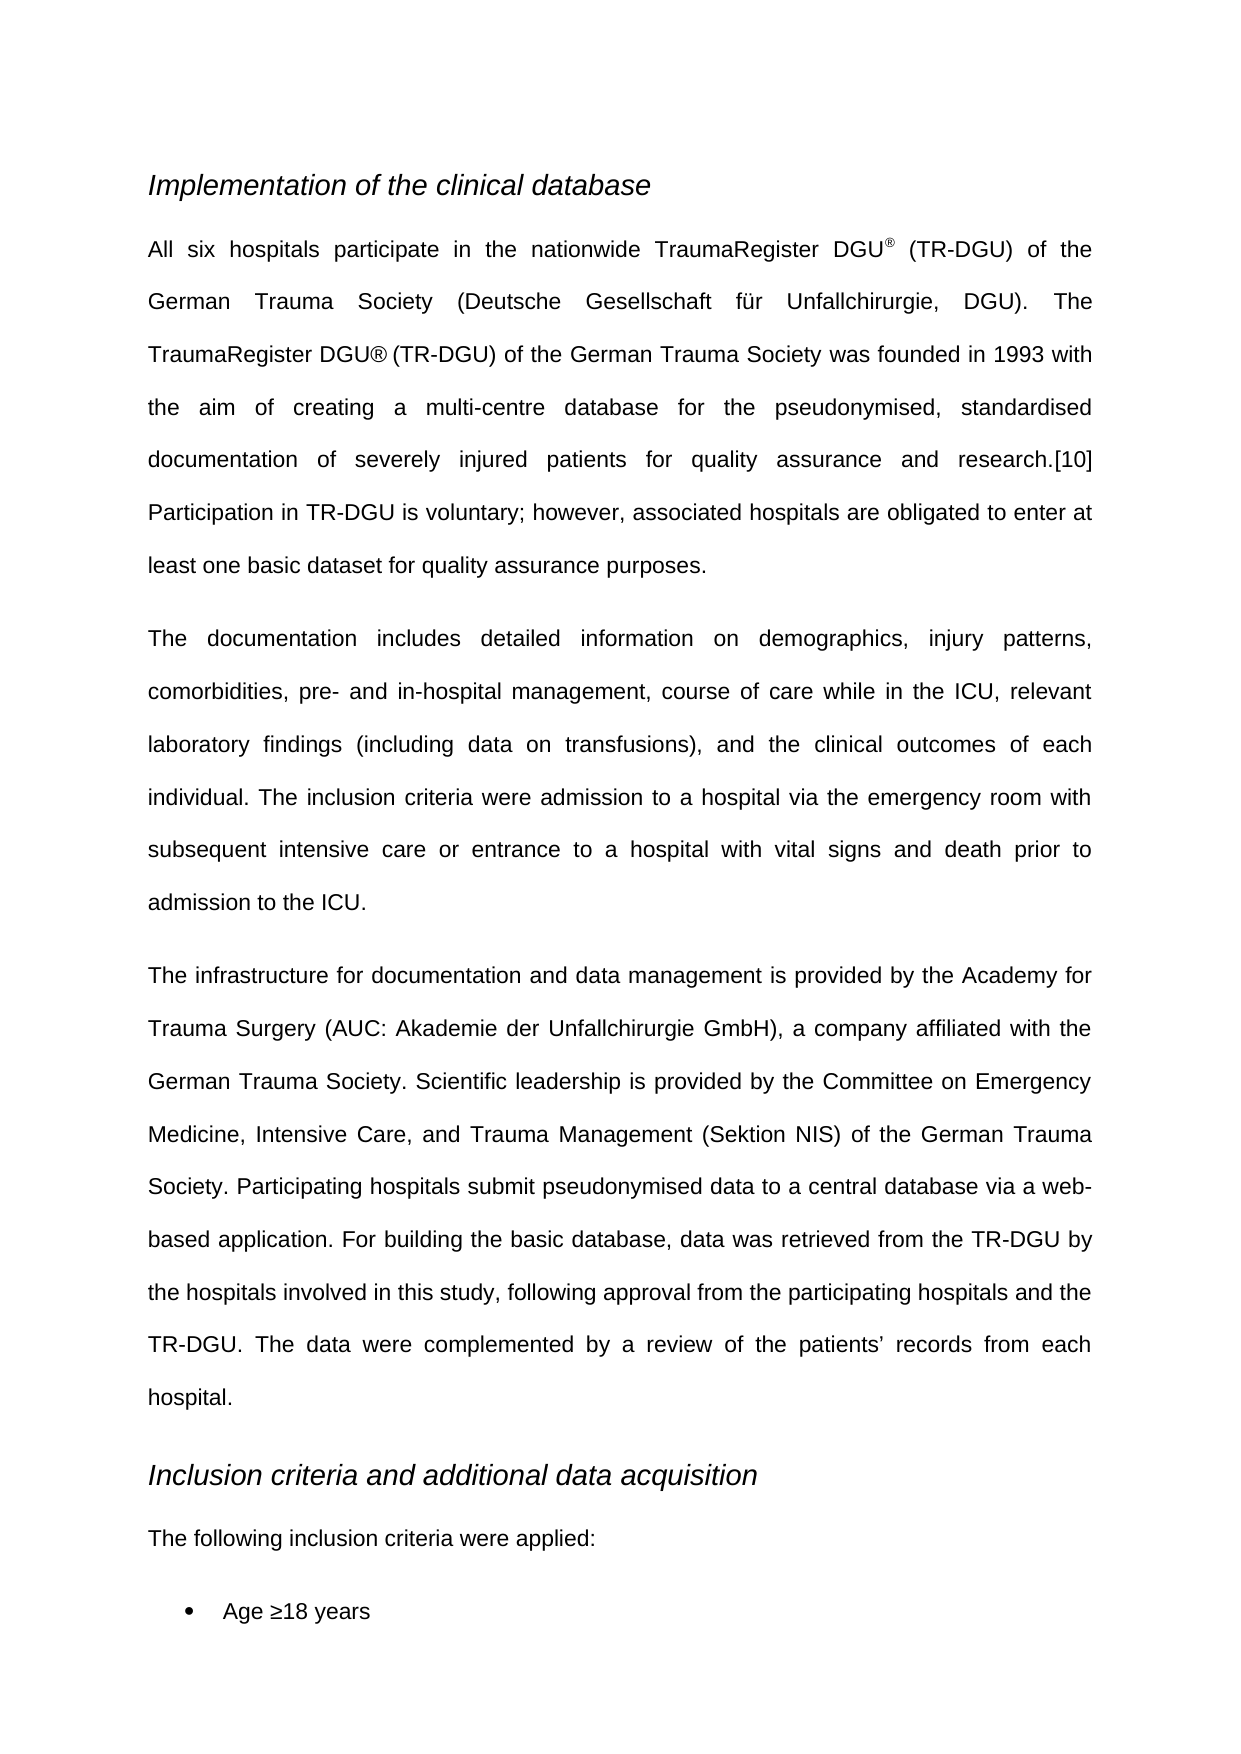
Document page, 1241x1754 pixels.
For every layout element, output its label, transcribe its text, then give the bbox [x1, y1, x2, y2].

subtitle Implementation of the clinical database [148, 168, 1093, 202]
subtitle Inclusion criteria and additional data acquisition [148, 1458, 1093, 1491]
text The documentation includes detailed information on demographics, injury patterns, comorbidities, pre- and in-hospital management, course of care while in the ICU, relevant laboratory findings (including data on transfusions), and the clinical outcomes of each individual. The inclusion criteria were admission to a hospital via the emergency room with subsequent intensive care or entrance to a hospital with vital signs and death prior to admission to the ICU. [148, 625, 1093, 915]
list Age ≥18 years [185, 1598, 1093, 1624]
text The following inclusion criteria were applied: [148, 1525, 1093, 1551]
text The infrastructure for documentation and data management is provided by the Academy for Trauma Surgery (AUC: Akademie der Unfallchirurgie GmbH), a company affiliated with the German Trauma Society. Scientific leadership is provided by the Committee on Emergency Medicine, Intensive Care, and Trauma Management (Sektion NIS) of the German Trauma Society. Participating hospitals submit pseudonymised data to a central database via a web-based application. For building the basic database, data was retrieved from the TR-DGU by the hospitals involved in this study, following approval from the participating hospitals and the TR-DGU. The data were complemented by a review of the patients’ records from each hospital. [148, 962, 1093, 1410]
text All six hospitals participate in the nationwide TraumaRegister DGU® (TR-DGU) of the German Trauma Society (Deutsche Gesellschaft für Unfallchirurgie, DGU). The TraumaRegister DGU® (TR-DGU) of the German Trauma Society was founded in 1993 with the aim of creating a multi-centre database for the pseudonymised, standardised documentation of severely injured patients for quality assurance and research.[10] Participation in TR-DGU is voluntary; however, associated hospitals are obligated to enter at least one basic dataset for quality assurance purposes. [148, 236, 1093, 578]
